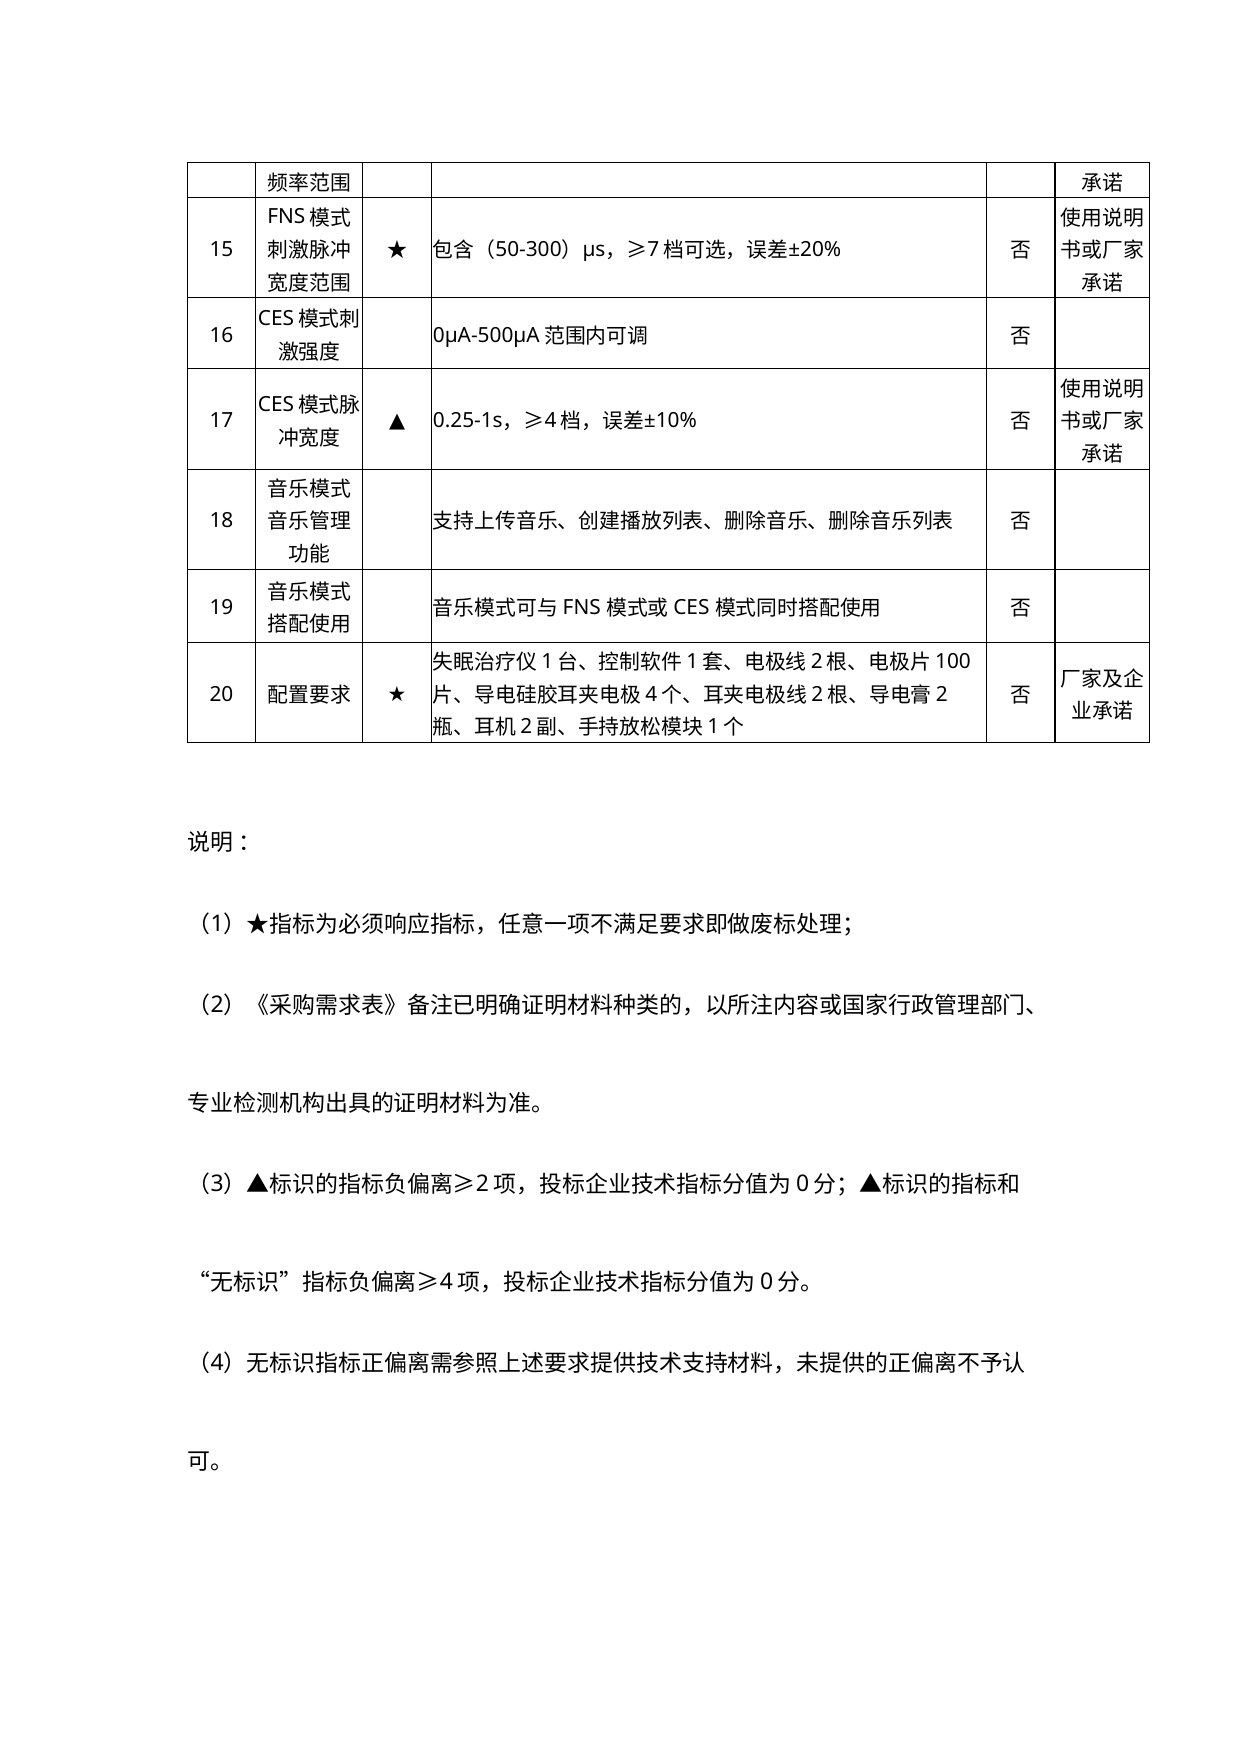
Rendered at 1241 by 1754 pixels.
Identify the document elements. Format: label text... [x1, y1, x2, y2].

table_cell 17 [188, 369, 255, 468]
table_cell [432, 163, 986, 197]
table_cell [1056, 570, 1149, 642]
table_cell 否 [987, 369, 1054, 468]
table_cell 0.25-1s，≥4档，误差±10% [432, 369, 986, 468]
table_cell 14 [188, 163, 255, 197]
table_cell ★ [363, 163, 431, 197]
table_cell 否 [987, 298, 1054, 368]
table_cell ★ [363, 198, 431, 297]
table_cell 使用说明书或厂家承诺 [1056, 369, 1149, 468]
table_cell 16 [188, 298, 255, 368]
table_cell 否 [987, 470, 1054, 568]
table_cell CES模式刺激强度 [256, 298, 362, 368]
table_cell 使用说明书或厂家承诺 [1056, 198, 1149, 297]
table_cell 音乐模式可与 FNS 模式或 CES 模式同时搭配使用 [432, 570, 986, 642]
table_cell 否 [987, 163, 1054, 197]
table_cell ▲ [363, 369, 431, 468]
table_cell FNS模式刺激脉冲宽度范围 [256, 198, 362, 297]
table_cell 否 [987, 198, 1054, 297]
text （1）★指标为必须响应指标，任意一项不满足要求即做废标处理； [187, 889, 1053, 954]
table_cell [1056, 298, 1149, 368]
text （4）无标识指标正偏离需参照上述要求提供技术支持材料，未提供的正偏离不予认可。 [187, 1329, 1053, 1492]
table_cell 支持上传音乐、创建播放列表、删除音乐、删除音乐列表 [432, 470, 986, 568]
table_cell [363, 470, 431, 568]
table_cell CES模式脉冲宽度 [256, 369, 362, 468]
table_cell 音乐模式音乐管理功能 [256, 470, 362, 568]
table_cell 20 [188, 643, 255, 742]
text （3）▲标识的指标负偏离≥2项，投标企业技术指标分值为0分；▲标识的指标和“无标识”指标负偏离≥4项，投标企业技术指标分值为0分。 [187, 1150, 1053, 1313]
table_cell 失眠治疗仪1台、控制软件1套、电极线2根、电极片100片、导电硅胶耳夹电极4个、耳夹电极线2根、导电膏2瓶、耳机2副、手持放松模块1个 [432, 643, 986, 742]
table_cell 0μA-500μA范围内可调 [432, 298, 986, 368]
text 说明 ： [187, 808, 1053, 873]
text （2）《采购需求表》备注已明确证明材料种类的，以所注内容或国家行政管理部门、专业检测机构出具的证明材料为准。 [187, 971, 1053, 1134]
table_cell 否 [987, 643, 1054, 742]
table_cell 音乐模式搭配使用 [256, 570, 362, 642]
table_cell 18 [188, 470, 255, 568]
table_cell FNS模式刺激脉冲频率范围 [256, 163, 362, 197]
table_cell 使用说明书或厂家承诺 [1056, 163, 1149, 197]
table_cell [1056, 470, 1149, 568]
table_cell 配置要求 [256, 643, 362, 742]
table_cell 包含（50-300）μs，≥7档可选，误差±20% [432, 198, 986, 297]
table_cell [363, 298, 431, 368]
table_cell 厂家及企业承诺 [1056, 643, 1149, 742]
table_cell 否 [987, 570, 1054, 642]
table_cell ★ [363, 643, 431, 742]
table_cell 15 [188, 198, 255, 297]
table_cell 19 [188, 570, 255, 642]
table_cell [363, 570, 431, 642]
